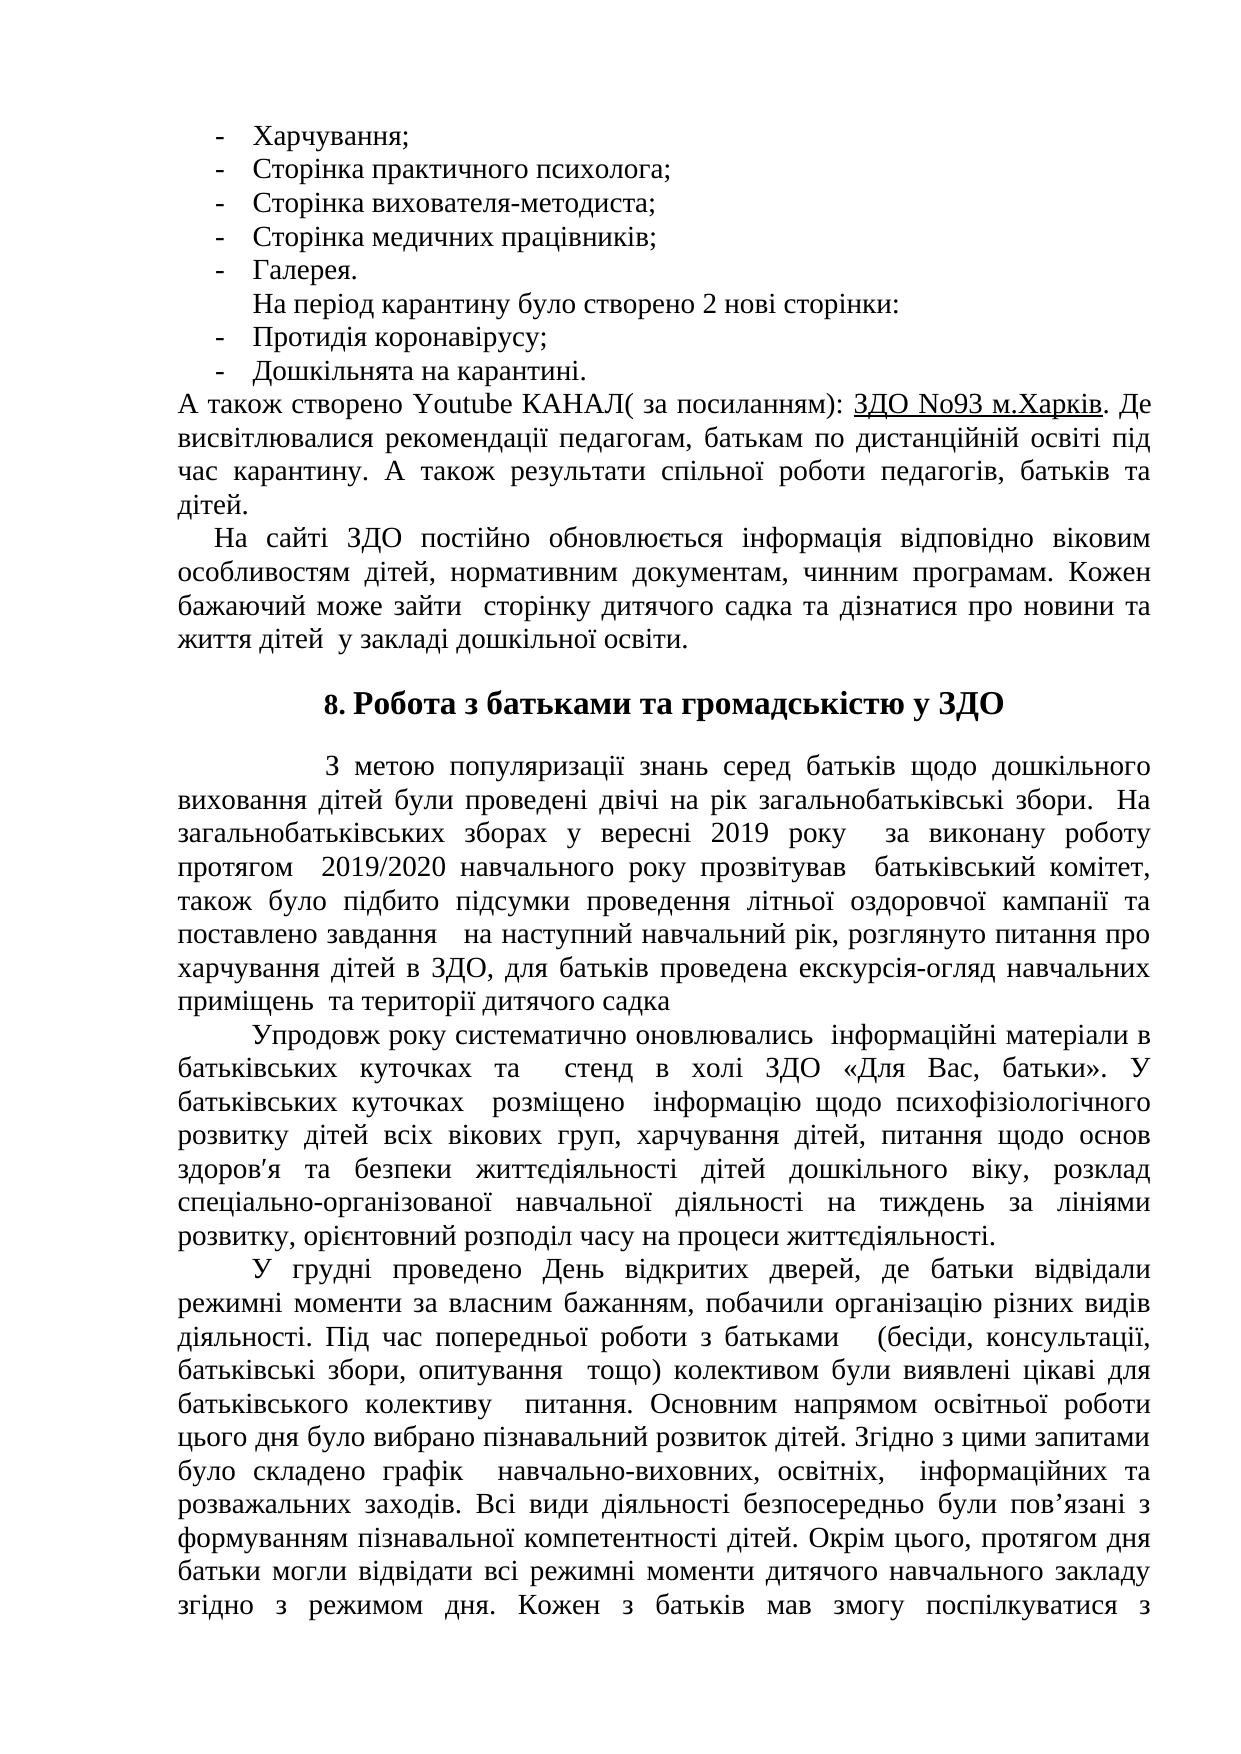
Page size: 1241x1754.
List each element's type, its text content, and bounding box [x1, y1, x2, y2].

list Сторінка вихователя-методиста; [215, 185, 1152, 219]
list Дошкільнята на карантині. [215, 353, 1152, 386]
list Протидія коронавірусу; [215, 319, 1152, 353]
text З метою популяризації знань серед батьків щодо дошкільного виховання дітей були проведені двічі на рік загальнобатьківські збори. На загальнобатьківських зборах у вересні 2019 року за виконану роботу протягом 2019/2020 навчального року прозвітував батьківський комітет, також було підбито підсумки проведення літньої оздоровчої кампанії та поставлено завдання на наступний навчальний рік, розглянуто питання про харчування дітей в ЗДО, для батьків проведена екскурсія-огляд навчальних приміщень та території дитячого садка [177, 748, 1152, 1017]
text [177, 1252, 1152, 1621]
text Упродовж року систематично оновлювались інформаційні матеріали в батьківських куточках та стенд в холі ЗДО «Для Вас, батьки». У батьківських куточках розміщено інформацію щодо психофізіологічного розвитку дітей всіх вікових груп, харчування дітей, питання щодо основ здоров′я та безпеки життєдіяльності дітей дошкільного віку, розклад спеціально-організованої навчальної діяльності на тиждень за лініями розвитку, орієнтовний розподіл часу на процеси життєдіяльності. [177, 1017, 1152, 1252]
list Галерея. [215, 252, 1152, 286]
text На період карантину було створено 2 нові сторінки: [252, 286, 1152, 319]
subtitle А також створено Youtube КАНАЛ( за посиланням): ЗДО No93 м.Харків. Де висвітлювалися рекомендації педагогам, батькам по дистанційній освіті під час карантину. А також результати спільної роботи педагогів, батьків та дітей. [177, 386, 1152, 521]
text 8. Робота з батьками та громадськістю у ЗДО [177, 683, 1152, 722]
list Сторінка практичного психолога; [215, 152, 1152, 185]
list Харчування; [215, 118, 1152, 152]
text На сайті ЗДО постійно обновлюється інформація відповідно віковим особливостям дітей, нормативним документам, чинним програмам. Кожен бажаючий може зайти сторінку дитячого садка та дізнатися про новини та життя дітей у закладі дошкільної освіти. [177, 521, 1152, 655]
list Сторінка медичних працівників; [215, 219, 1152, 252]
